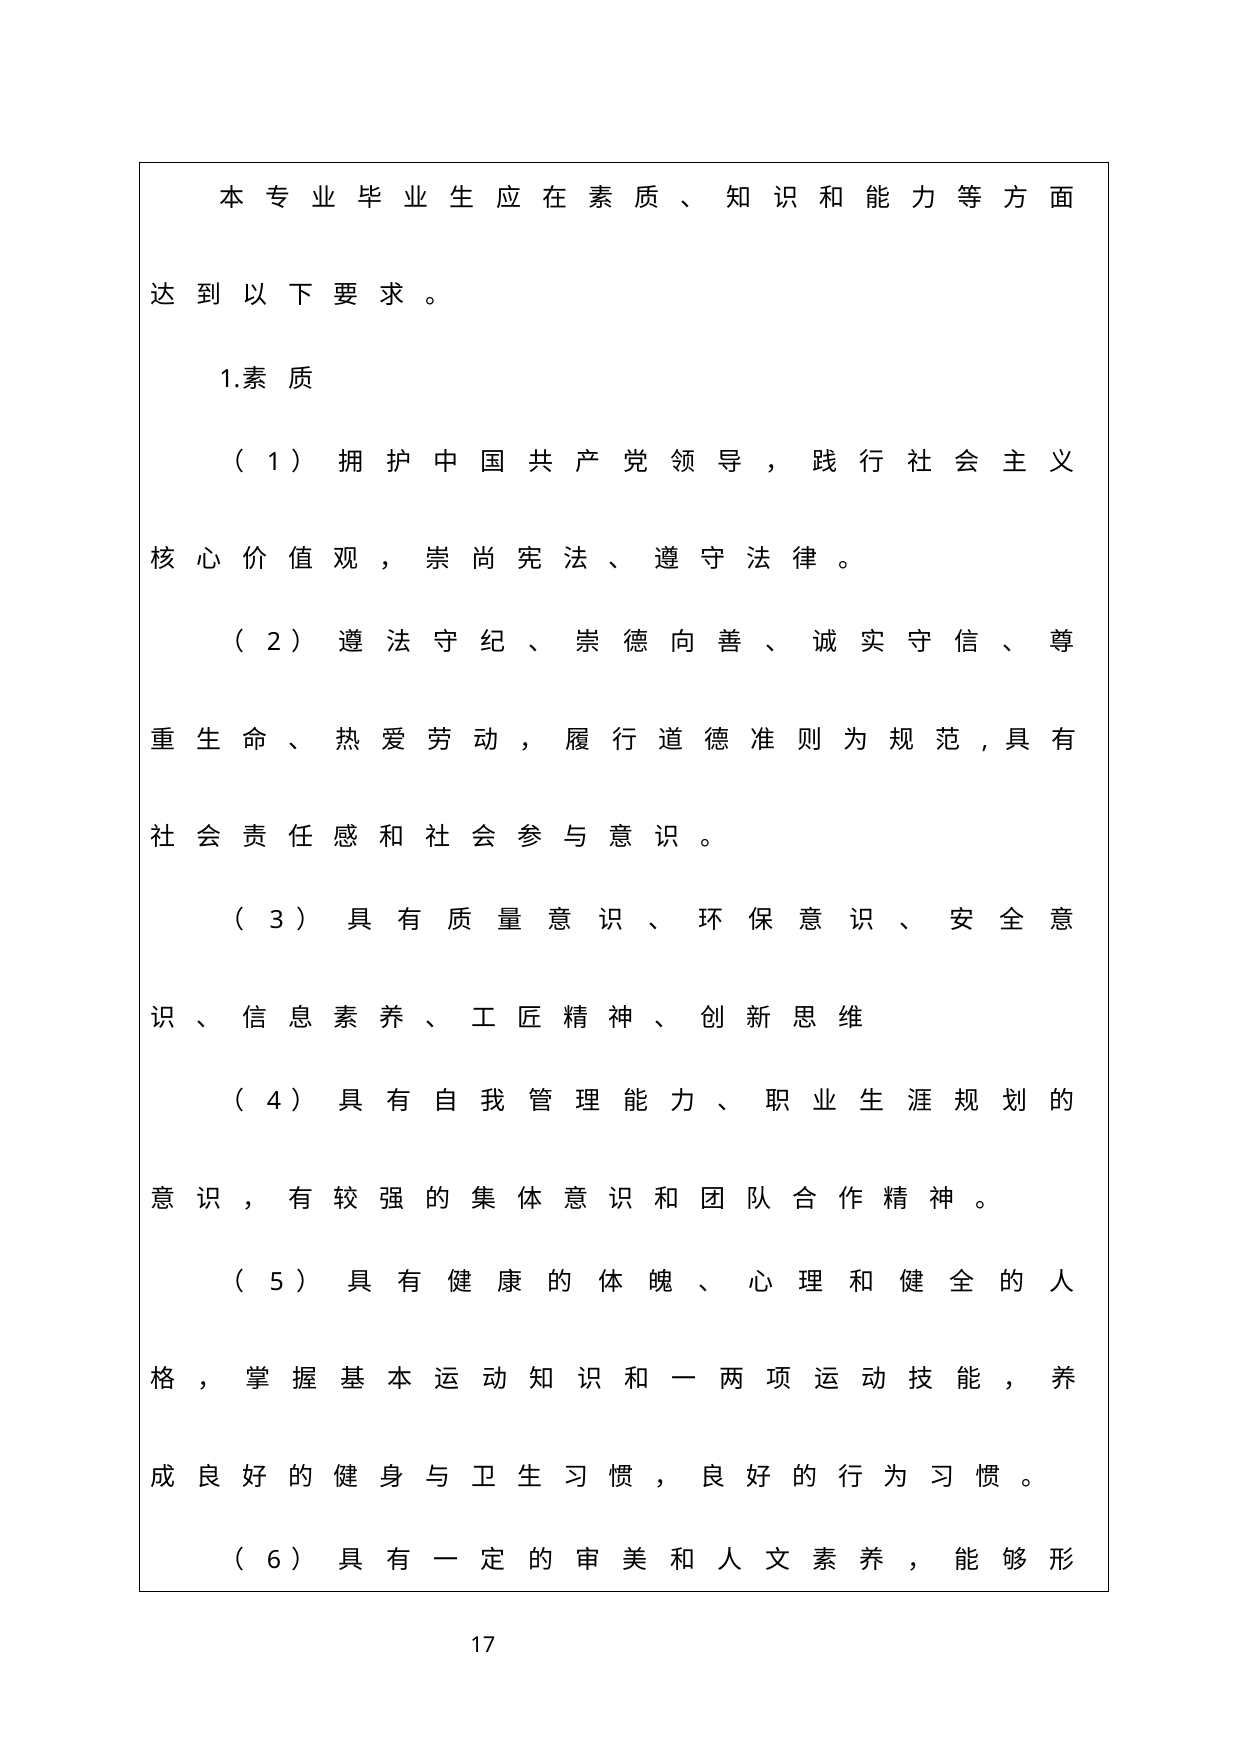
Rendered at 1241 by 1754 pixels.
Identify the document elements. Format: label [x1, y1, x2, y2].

table_header [140, 163, 1108, 1591]
